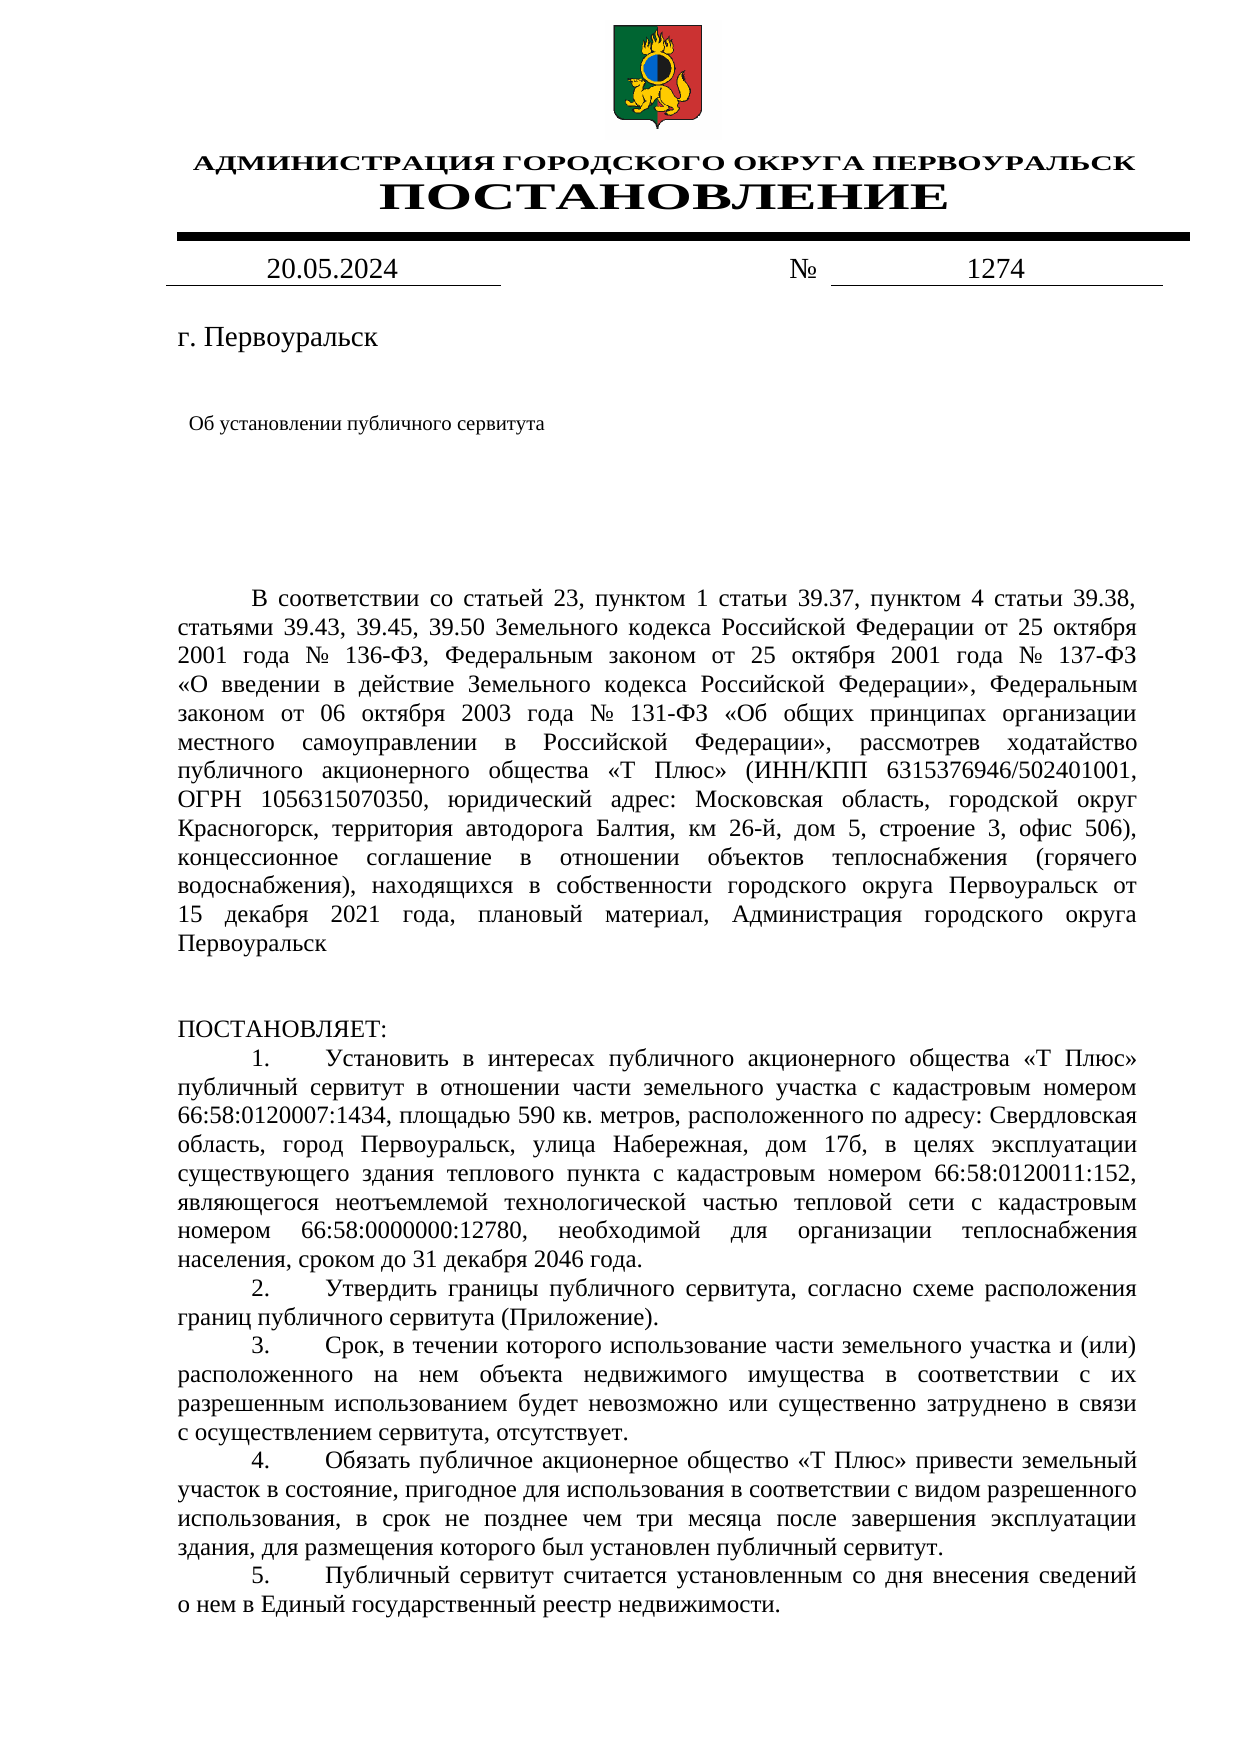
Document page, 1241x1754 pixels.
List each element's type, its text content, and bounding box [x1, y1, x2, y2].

text ПОСТАНОВЛЯЕТ: [177, 1014, 1152, 1043]
table_header № [501, 241, 831, 285]
text г. Первоуральск [177, 319, 1148, 353]
table_header 20.05.2024 [166, 240, 501, 285]
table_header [166, 1043, 1155, 1618]
text ПОСТАНОВЛЕНИЕ [177, 175, 1152, 218]
table_header В соответствии со статьей 23, пунктом 1 статьи 39.37, пунктом 4 статьи 39.38, статьями 39.43, 39.45, 39.50 Земельного кодекса Российской Федерации от 25 октября 2001 года № 136-ФЗ, Федеральным законом от 25 октября 2001 года № 137-ФЗ «О введении в действие Земельного кодекса Российской Федерации», Федеральным законом от 06 октября 2003 года № 131-ФЗ «Об общих принципах организации местного самоуправлении в Российской Федерации», рассмотрев ходатайство публичного акционерного общества «Т Плюс» (ИНН/КПП 6315376946/502401001, ОГРН 1056315070350, юридический адрес: Московская область, городской округ Красногорск, территория автодорога Балтия, км 26-й, дом 5, строение 3, офис 506), концессионное соглашение в отношении объектов теплоснабжения (горячего водоснабжения), находящихся в собственности городского округа Первоуральск от 15 декабря 2021 года, плановый материал, Администрация городского округа Первоуральск [166, 583, 1155, 957]
table_header Об установлении публичного сервитута [177, 410, 623, 468]
picture [605, 20, 722, 140]
text АДМИНИСТРАЦИЯ ГОРОДСКОГО ОКРУГА ПЕРВОУРАЛЬСК [177, 151, 1152, 175]
table_header 1274 [831, 241, 1163, 285]
